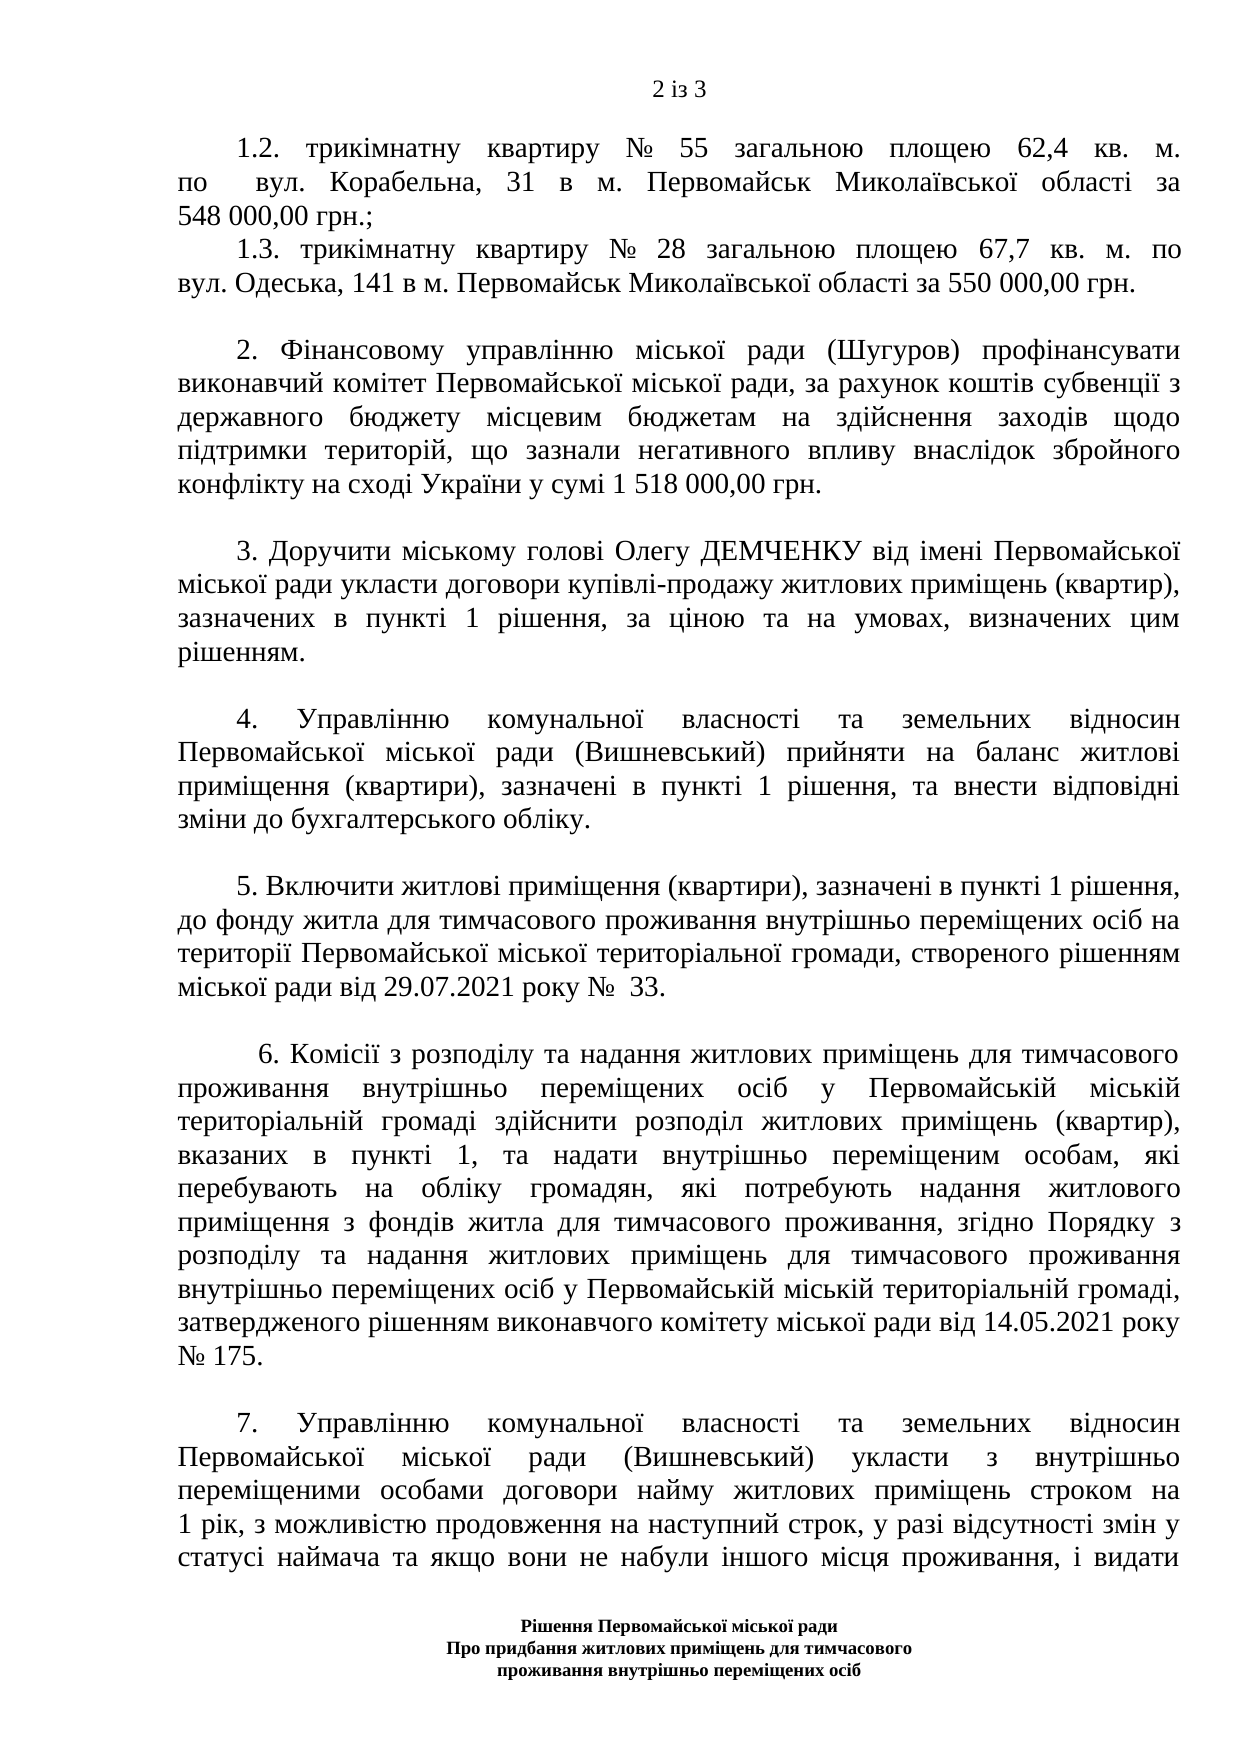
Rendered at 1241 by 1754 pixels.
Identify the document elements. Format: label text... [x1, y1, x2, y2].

text 1.3. трикімнатну квартиру № 28 загальною площею 67,7 кв. м. по вул. Одеська, 141 в м. Первомайськ Миколаївської області за 550 000,00 грн. [177, 231, 1182, 298]
text 3. Доручити міському голові Олегу ДЕМЧЕНКУ від імені Первомайської міської ради укласти договори купівлі-продажу житлових приміщень (квартир), зазначених в пункті 1 рішення, за ціною та на умовах, визначених цим рішенням. [177, 533, 1181, 667]
text 2. Фінансовому управлінню міської ради (Шугуров) профінансувати виконавчий комітет Первомайської міської ради, за рахунок коштів субвенції з державного бюджету місцевим бюджетам на здійснення заходів щодо підтримки територій, що зазнали негативного впливу внаслідок збройного конфлікту на сході України у сумі 1 518 000,00 грн. [177, 332, 1181, 499]
text 4. Управлінню комунальної власності та земельних відносин Первомайської міської ради (Вишневський) прийняти на баланс житлові приміщення (квартири), зазначені в пункті 1 рішення, та внести відповідні зміни до бухгалтерського обліку. [177, 701, 1181, 835]
text 5. Включити житлові приміщення (квартири), зазначені в пункті 1 рішення, до фонду житла для тимчасового проживання внутрішньо переміщених осіб на території Первомайської міської територіальної громади, створеного рішенням міської ради від 29.07.2021 року № 33. [177, 868, 1181, 1003]
text 6. Комісії з розподілу та надання житлових приміщень для тимчасового проживання внутрішньо переміщених осіб у Первомайській міській територіальній громаді здійснити розподіл житлових приміщень (квартир), вказаних в пункті 1, та надати внутрішньо переміщеним особам, які перебувають на обліку громадян, які потребують надання житлового приміщення з фондів житла для тимчасового проживання, згідно Порядку з розподілу та надання житлових приміщень для тимчасового проживання внутрішньо переміщених осіб у Первомайській міській територіальній громаді, затвердженого рішенням виконавчого комітету міської ради від 14.05.2021 року № 175. [177, 1036, 1181, 1372]
text 1.2. трикімнатну квартиру № 55 загальною площею 62,4 кв. м. по вул. Корабельна, 31 в м. Первомайськ Миколаївської області за 548 000,00 грн.; [177, 131, 1182, 231]
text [177, 1405, 1181, 1573]
